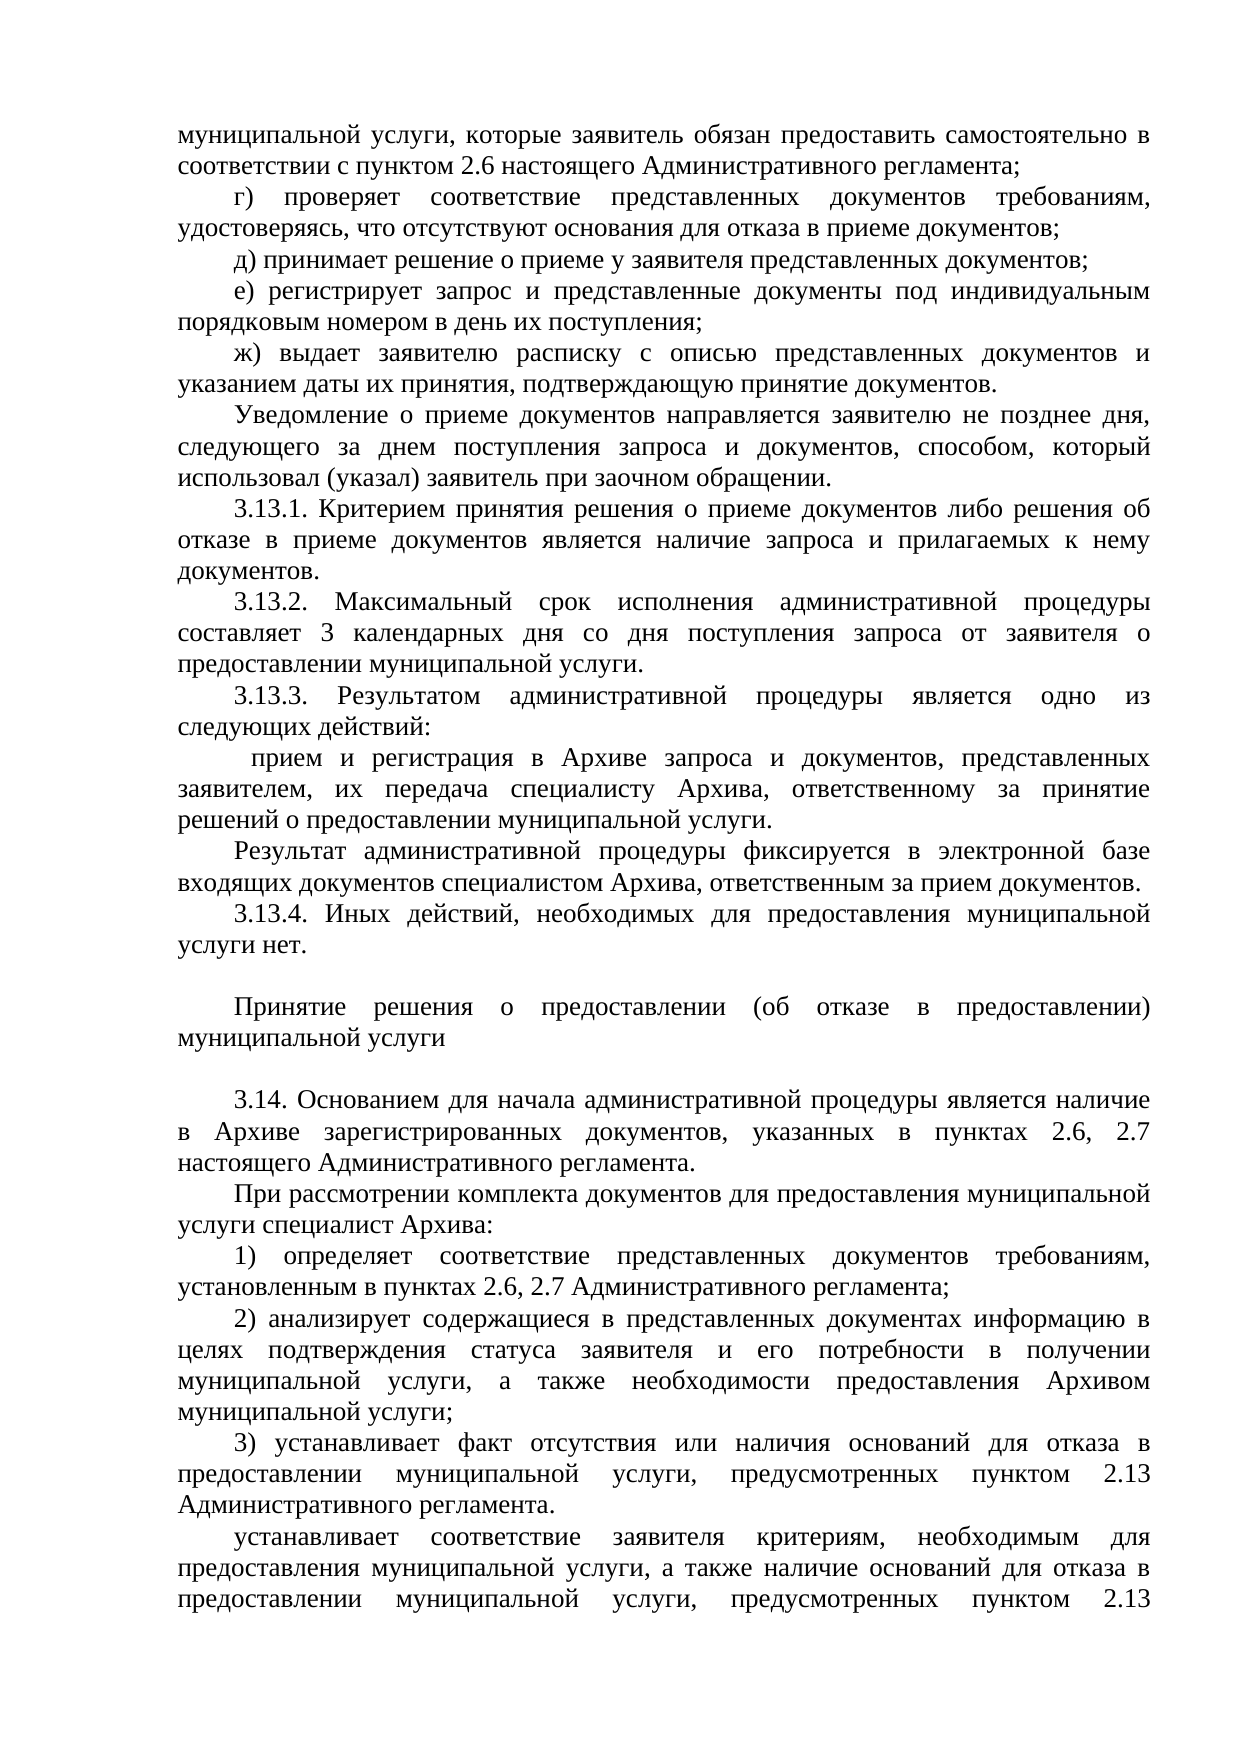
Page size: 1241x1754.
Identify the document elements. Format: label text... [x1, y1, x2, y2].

text Принятие решения о предоставлении (об отказе в предоставлении) муниципальной услуги [177, 990, 1152, 1052]
text 3.14. Основанием для начала административной процедуры является наличие в Архиве зарегистрированных документов, указанных в пунктах 2.6, 2.7 настоящего Административного регламента. [177, 1084, 1152, 1177]
text Результат административной процедуры фиксируется в электронной базе входящих документов специалистом Архива, ответственным за прием документов. [177, 834, 1152, 897]
text 3.13.3. Результатом административной процедуры является одно из следующих действий: [177, 679, 1152, 741]
text е) регистрирует запрос и представленные документы под индивидуальным порядковым номером в день их поступления; [177, 274, 1152, 336]
text 3) устанавливает факт отсутствия или наличия оснований для отказа в предоставлении муниципальной услуги, предусмотренных пунктом 2.13 Административного регламента. [177, 1426, 1152, 1520]
text Уведомление о приеме документов направляется заявителю не позднее дня, следующего за днем поступления запроса и документов, способом, который использовал (указал) заявитель при заочном обращении. [177, 398, 1152, 492]
text 2) анализирует содержащиеся в представленных документах информацию в целях подтверждения статуса заявителя и его потребности в получении муниципальной услуги, а также необходимости предоставления Архивом муниципальной услуги; [177, 1302, 1152, 1426]
text 3.13.2. Максимальный срок исполнения административной процедуры составляет 3 календарных дня со дня поступления запроса от заявителя о предоставлении муниципальной услуги. [177, 585, 1152, 679]
text ж) выдает заявителю расписку с описью представленных документов и указанием даты их принятия, подтверждающую принятие документов. [177, 336, 1152, 398]
text При рассмотрении комплекта документов для предоставления муниципальной услуги специалист Архива: [177, 1177, 1152, 1239]
text г) проверяет соответствие представленных документов требованиям, удостоверяясь, что отсутствуют основания для отказа в приеме документов; [177, 180, 1152, 243]
text 1) определяет соответствие представленных документов требованиям, установленным в пунктах 2.6, 2.7 Административного регламента; [177, 1239, 1152, 1302]
text 3.13.4. Иных действий, необходимых для предоставления муниципальной услуги нет. [177, 897, 1152, 959]
text прием и регистрация в Архиве запроса и документов, представленных заявителем, их передача специалисту Архива, ответственному за принятие решений о предоставлении муниципальной услуги. [177, 741, 1152, 834]
text 3.13.1. Критерием принятия решения о приеме документов либо решения об отказе в приеме документов является наличие запроса и прилагаемых к нему документов. [177, 492, 1152, 585]
text д) принимает решение о приеме у заявителя представленных документов; [177, 243, 1152, 274]
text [177, 118, 1152, 180]
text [177, 1520, 1152, 1613]
